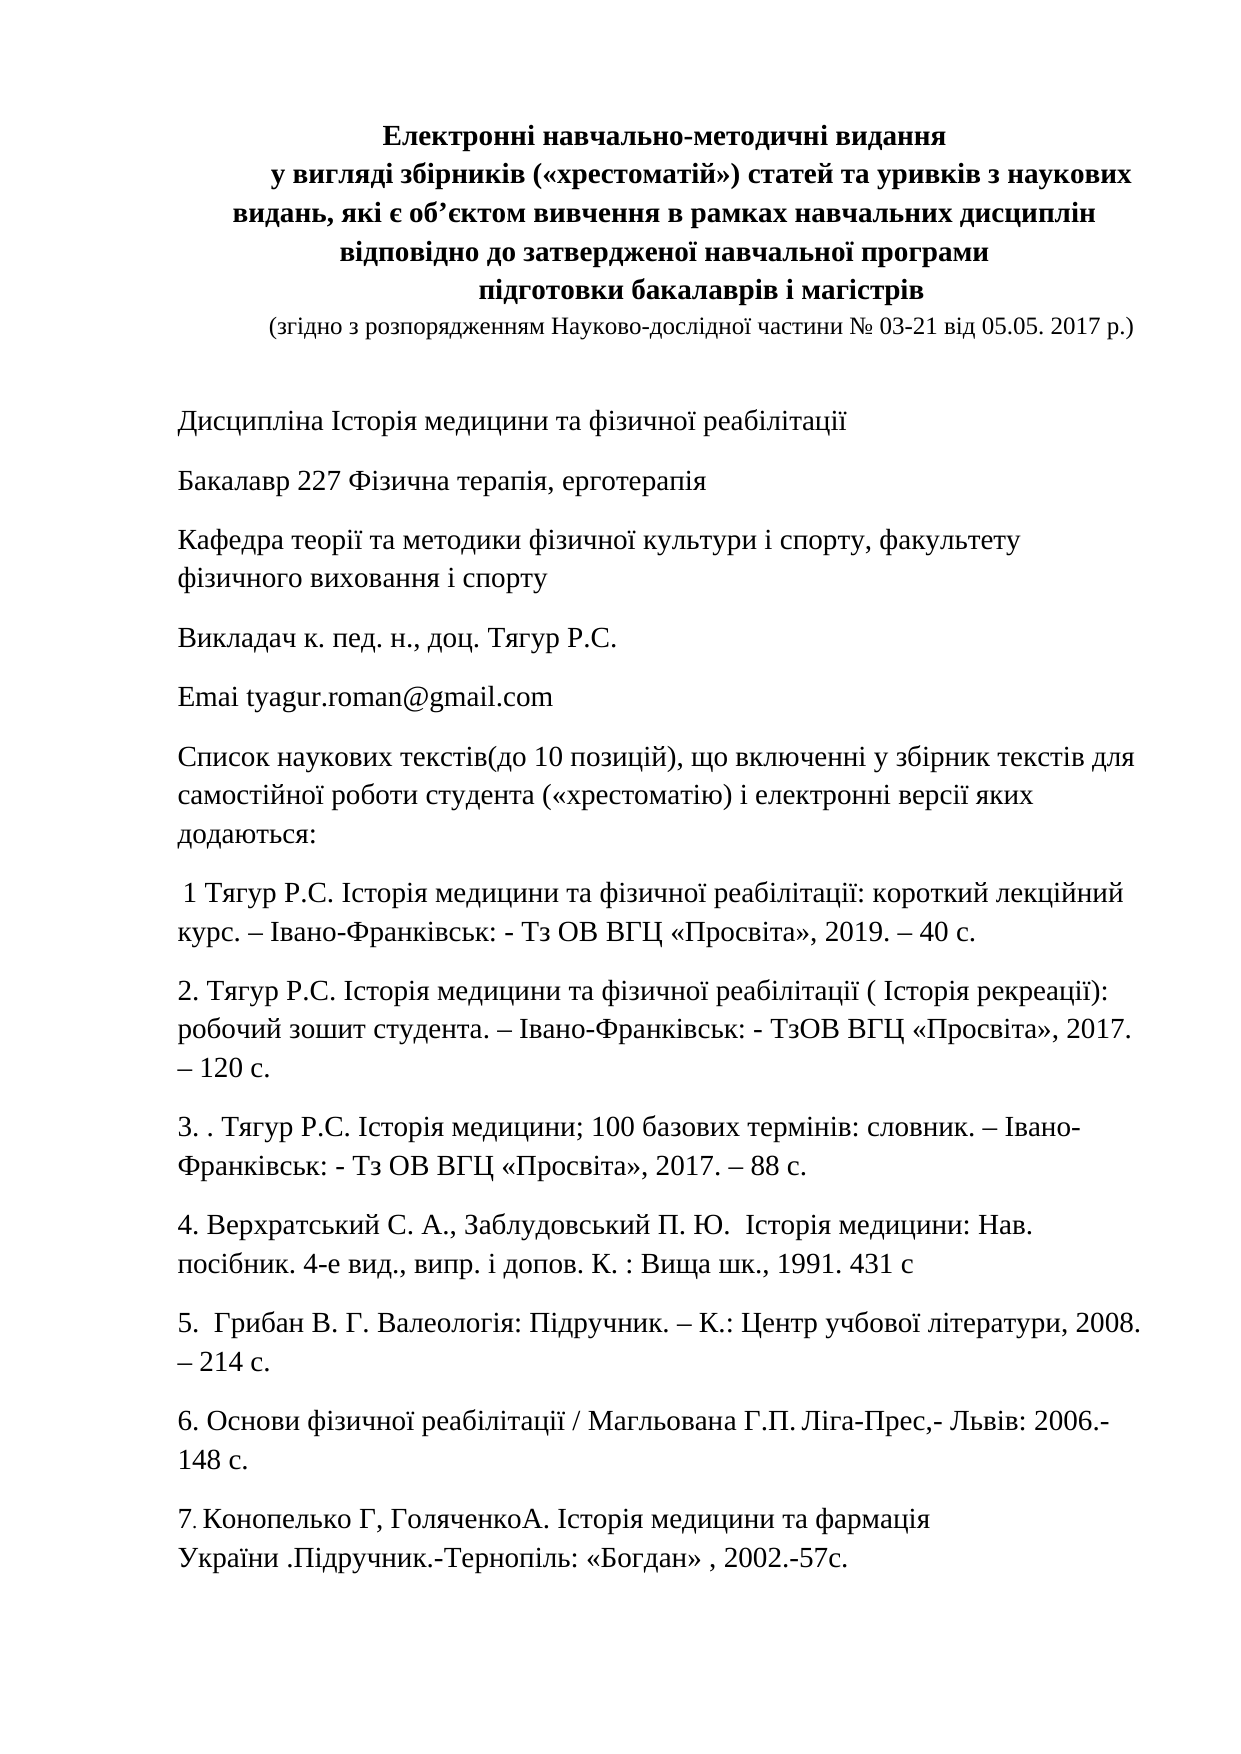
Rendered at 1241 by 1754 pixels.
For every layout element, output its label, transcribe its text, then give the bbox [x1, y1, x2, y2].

text Кафедра теорії та методики фізичної культури і спорту, факультету фізичного виховання і спорту [177, 522, 1152, 594]
text 2. Тягур Р.С. Історія медицини та фізичної реабілітації ( Історія рекреації): робочий зошит студента. – Івано-Франківськ: - ТзОВ ВГЦ «Просвіта», 2017. – 120 с. [177, 973, 1152, 1084]
text (згідно з розпорядженням Науково-дослідної частини № 03-21 від 05.05. 2017 р.) [177, 311, 1152, 339]
text Викладач к. пед. н., доц. Тягур Р.С. [177, 620, 1152, 653]
text 3. . Тягур Р.С. Історія медицини; 100 базових термінів: словник. – Івано-Франківськ: - Тз ОВ ВГЦ «Просвіта», 2017. – 88 с. [177, 1109, 1152, 1182]
text у вигляді збірників («хрестоматій») статей та уривків з наукових видань, які є об’єктом вивчення в рамках навчальних дисциплін відповідно до затвердженої навчальної програми [177, 157, 1152, 267]
text Електронні навчально-методичні видання [177, 118, 1152, 152]
text Emai tyagur.roman@gmail.com [177, 679, 1152, 713]
text Дисципліна Історія медицини та фізичної реабілітації [177, 403, 1152, 437]
text Список наукових текстів(до 10 позицій), що включенні у збірник текстів для самостійної роботи студента («хрестоматію) і електронні версії яких додаються: [177, 739, 1152, 849]
text 1 Тягур Р.С. Історія медицини та фізичної реабілітації: короткий лекційний курс. – Івано-Франківськ: - Тз ОВ ВГЦ «Просвіта», 2019. – 40 с. [177, 875, 1152, 947]
text Бакалавр 227 Фізична терапія, ерготерапія [177, 463, 1152, 496]
text 6. Основи фізичної реабілітації / Магльована Г.П. Ліга-Прес,- Львів: 2006.-148 с. [177, 1403, 1152, 1475]
text 4. Верхратський С. А., Заблудовський П. Ю. Історія медицини: Нав. посібник. 4-е вид., випр. і допов. К. : Вища шк., 1991. 431 с [177, 1207, 1152, 1279]
text 7. Конопелько Г, ГоляченкоА. Історія медицини та фармація України .Підручник.-Тернопіль: «Богдан» , 2002.-57с. [177, 1501, 1152, 1573]
text підготовки бакалаврів і магістрів [177, 272, 1152, 306]
text 5. Грибан В. Г. Валеологія: Підручник. – К.: Центр учбової літератури, 2008. – 214 с. [177, 1305, 1152, 1377]
